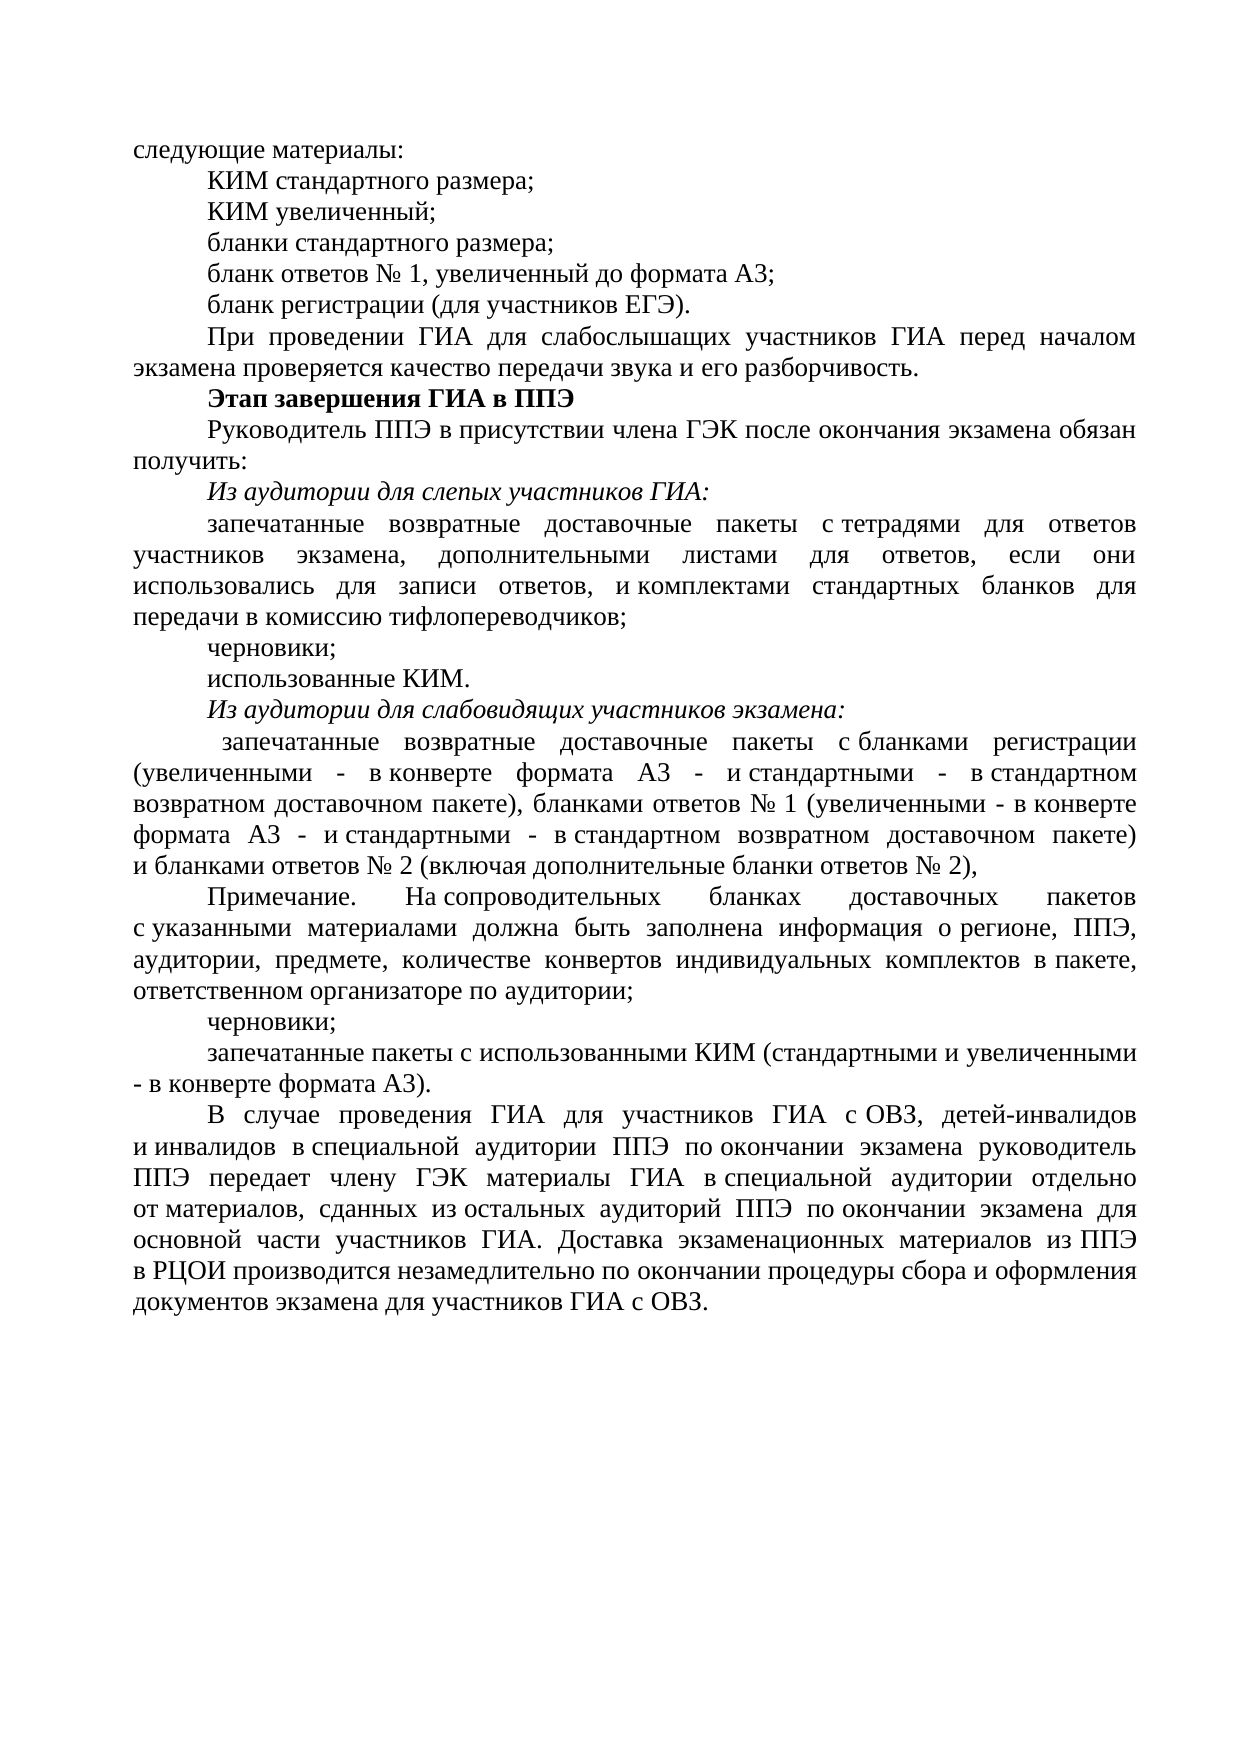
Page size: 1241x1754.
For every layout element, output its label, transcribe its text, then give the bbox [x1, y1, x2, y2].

text Из аудитории для слабовидящих участников экзамена: [133, 693, 1137, 725]
text использованные КИМ. [133, 662, 1137, 693]
text Примечание. На сопроводительных бланках доставочных пакетов с указанными материалами должна быть заполнена информация о регионе, ППЭ, аудитории, предмете, количестве конвертов индивидуальных комплектов в пакете, ответственном организаторе по аудитории; [133, 880, 1137, 1005]
text КИМ увеличенный; [133, 195, 1137, 226]
text черновики; [133, 1005, 1137, 1036]
list В случае проведения ГИА для участников ГИА с ОВЗ, детей-инвалидов и инвалидов в специальной аудитории ППЭ по окончании экзамена руководитель ППЭ передает члену ГЭК материалы ГИА в специальной аудитории отдельно от материалов, сданных из остальных аудиторий ППЭ по окончании экзамена для основной части участников ГИА. Доставка экзаменационных материалов из ППЭ в РЦОИ производится незамедлительно по окончании процедуры сбора и оформления документов экзамена для участников ГИА с ОВЗ. [133, 1098, 1137, 1316]
text черновики; [133, 631, 1137, 662]
text бланк регистрации (для участников ЕГЭ). [133, 289, 1137, 320]
text запечатанные возвратные доставочные пакеты с тетрадями для ответов участников экзамена, дополнительными листами для ответов, если они использовались для записи ответов, и комплектами стандартных бланков для передачи в комиссию тифлопереводчиков; [133, 507, 1137, 631]
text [133, 133, 1137, 164]
text Этап завершения ГИА в ППЭ [133, 382, 1137, 413]
text Руководитель ППЭ в присутствии члена ГЭК после окончания экзамена обязан получить: [133, 413, 1137, 476]
text бланк ответов № 1, увеличенный до формата А3; [133, 257, 1137, 289]
text запечатанные возвратные доставочные пакеты с бланками регистрации (увеличенными - в конверте формата А3 - и стандартными - в стандартном возвратном доставочном пакете), бланками ответов № 1 (увеличенными - в конверте формата А3 - и стандартными - в стандартном возвратном доставочном пакете) и бланками ответов № 2 (включая дополнительные бланки ответов № 2), [133, 725, 1137, 880]
text При проведении ГИА для слабослышащих участников ГИА перед началом экзамена проверяется качество передачи звука и его разборчивость. [133, 320, 1137, 382]
text Из аудитории для слепых участников ГИА: [133, 476, 1137, 507]
text бланки стандартного размера; [133, 226, 1137, 257]
text КИМ стандартного размера; [133, 164, 1137, 195]
list запечатанные пакеты с использованными КИМ (стандартными и увеличенными - в конверте формата А3). [133, 1036, 1137, 1098]
